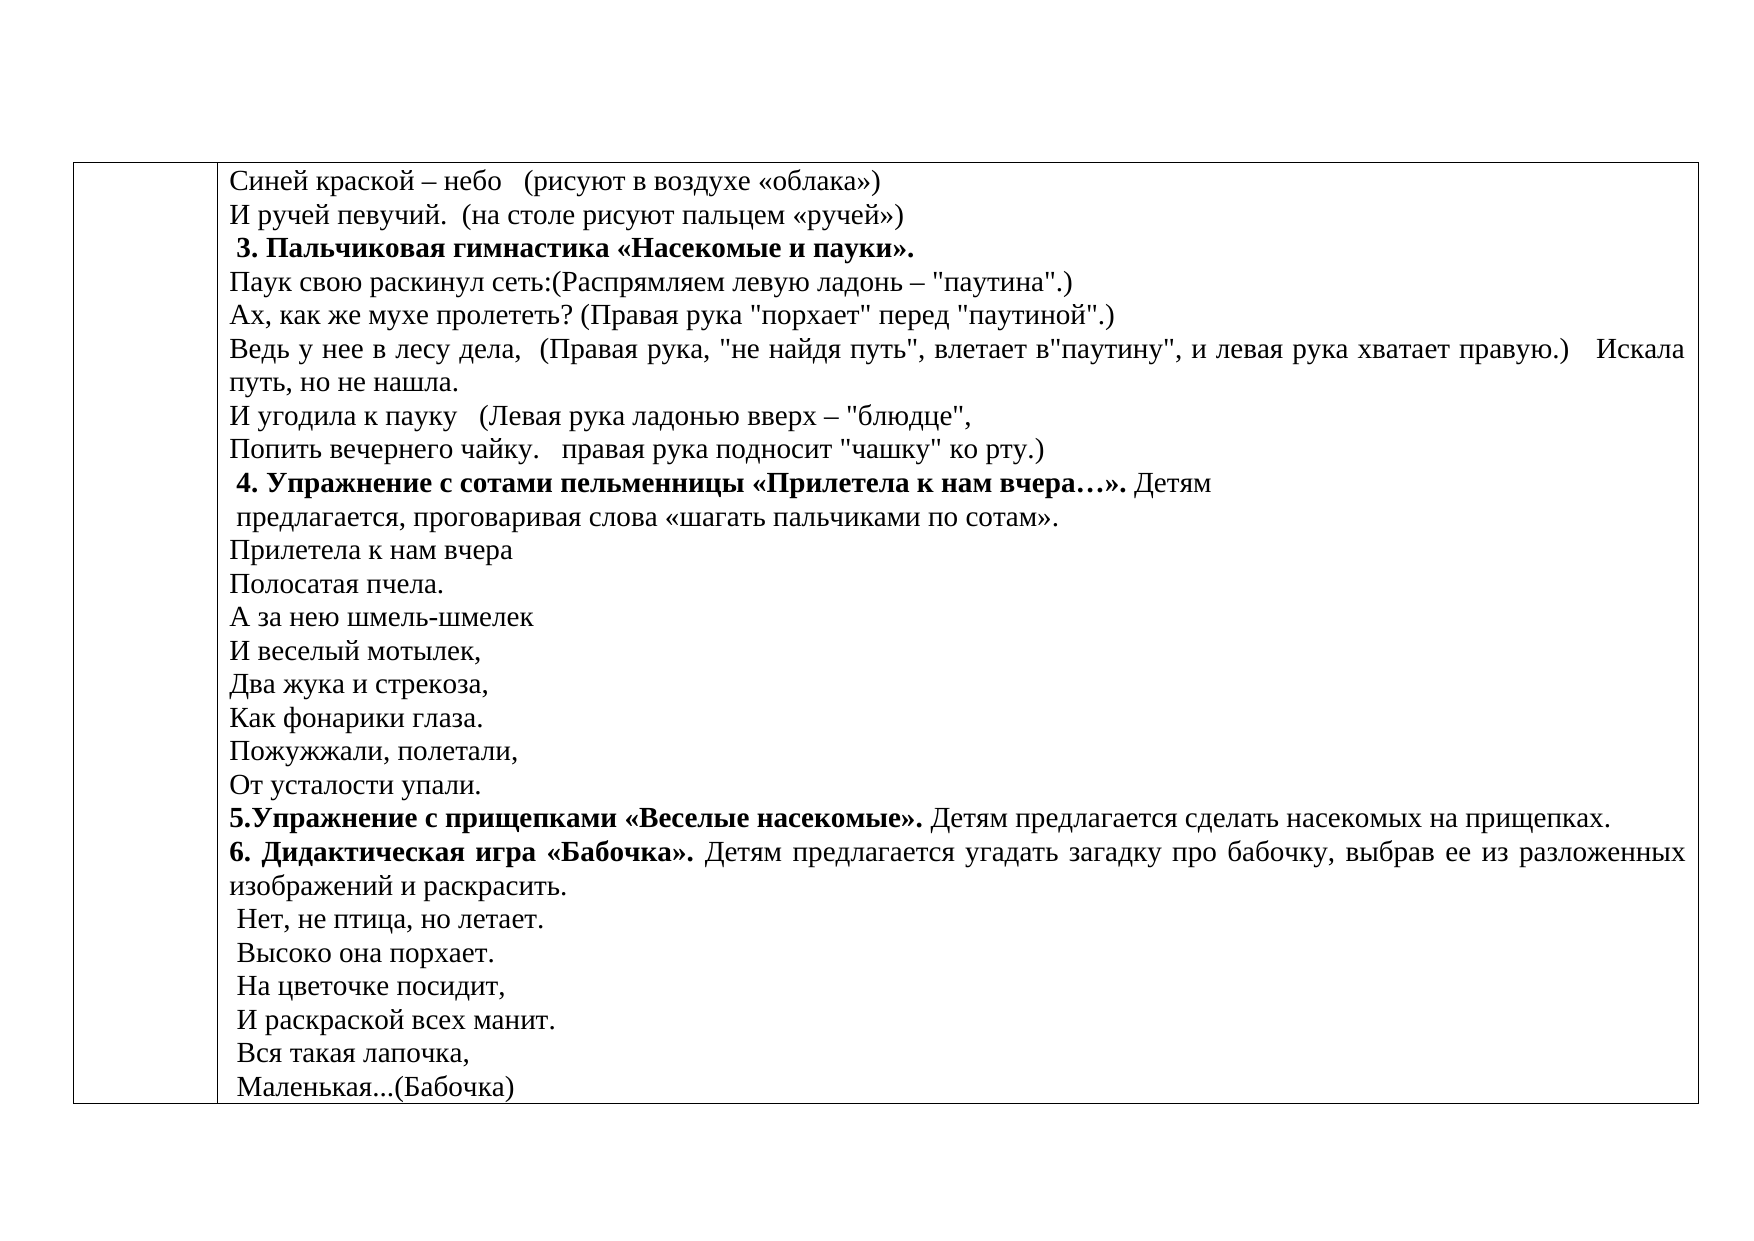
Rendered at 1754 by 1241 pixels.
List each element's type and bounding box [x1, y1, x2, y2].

table_cell [74, 163, 217, 1102]
table_cell [218, 163, 1698, 1102]
